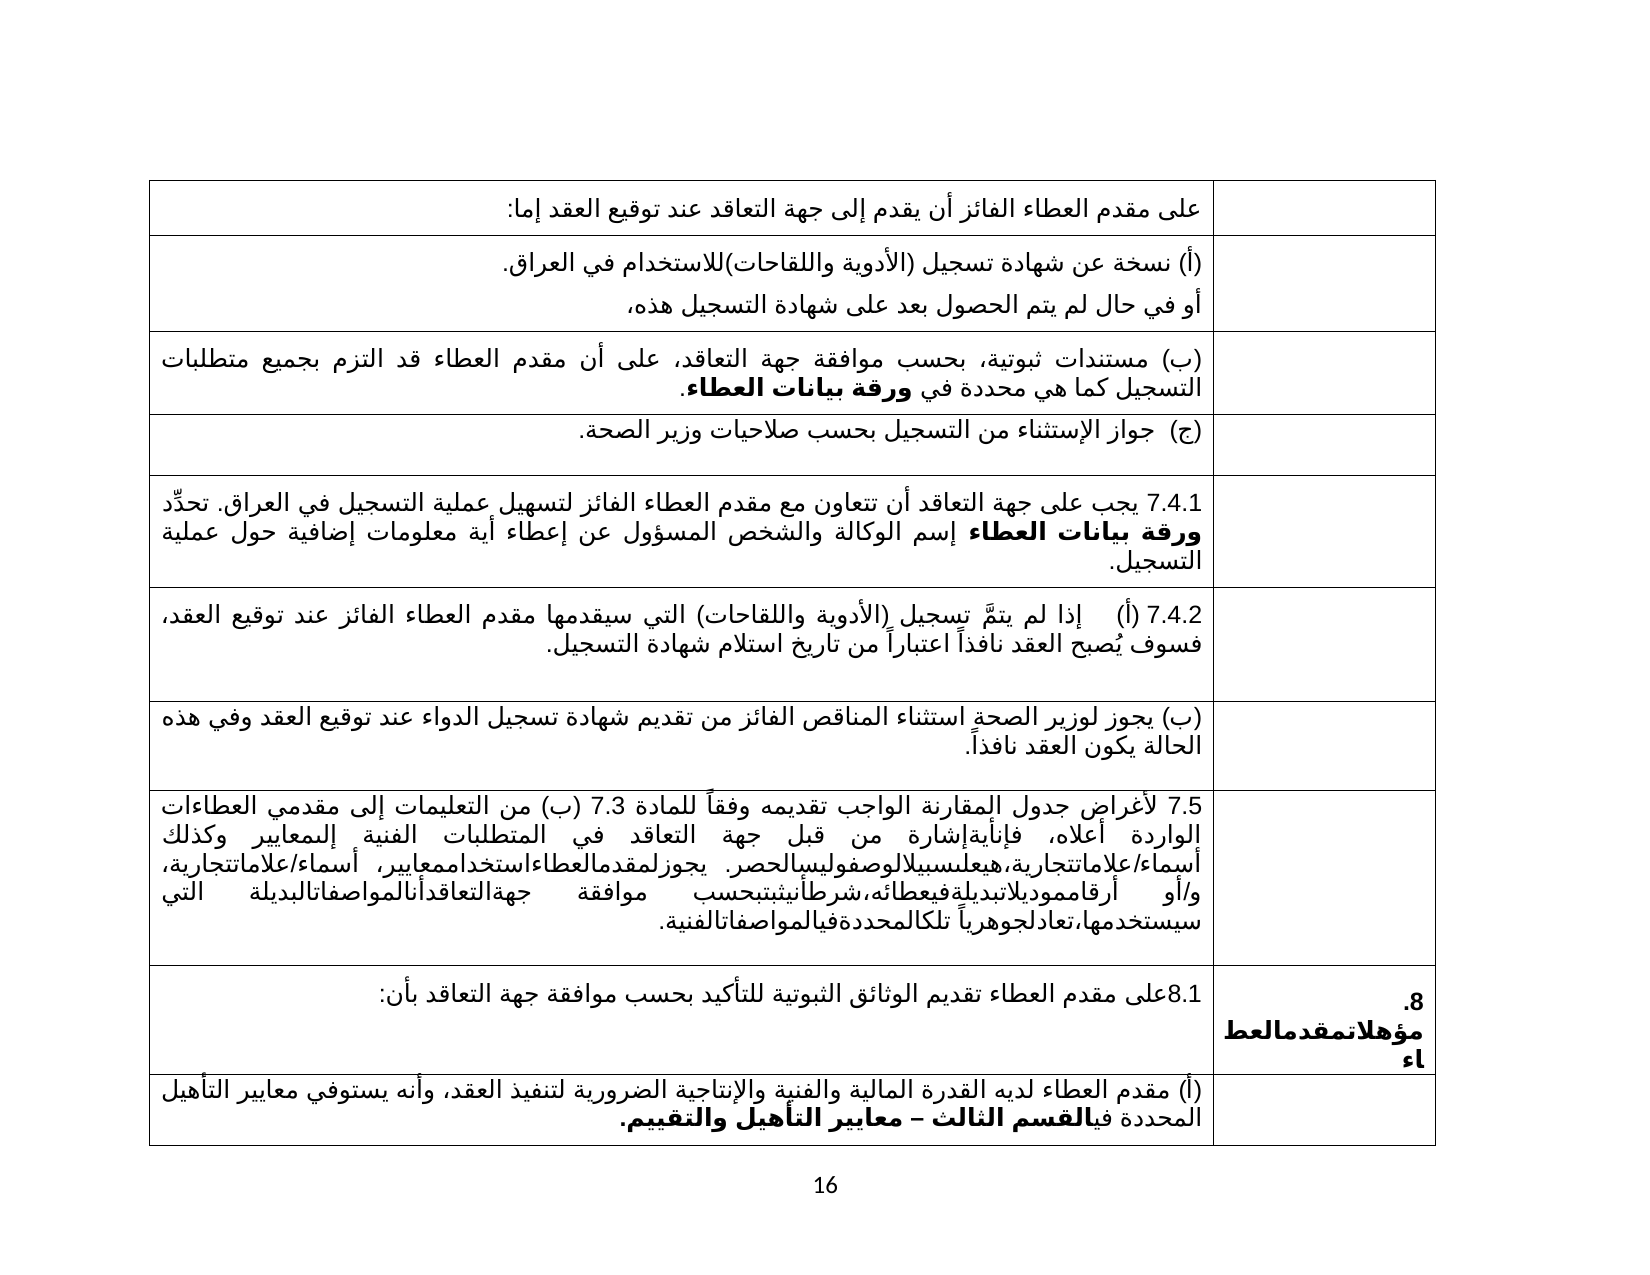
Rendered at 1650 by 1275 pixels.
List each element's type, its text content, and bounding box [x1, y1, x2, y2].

table_cell 8.1على مقدم العطاء تقديم الوثائق الثبوتية للتأكيد بحسب موافقة جهة التعاقد بأن: [150, 966, 1213, 1073]
table_cell (أ) نسخة عن شهادة تسجيل (الأدوية واللقاحات)للاستخدام في العراق. أو في حال لم يتم الحصول بعد على شهادة التسجيل هذه، [150, 236, 1213, 331]
table_cell 7.4.2 (أ) إذا لم يتمَّ تسجيل (الأدوية واللقاحات) التي سيقدمها مقدم العطاء الفائز عند توقيع العقد، فسوف يُصبح العقد نافذاً اعتباراً من تاريخ استلام شهادة التسجيل. [150, 588, 1213, 701]
table_cell [1214, 415, 1435, 475]
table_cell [150, 181, 1213, 235]
table_cell 7.5 لأغراض جدول المقارنة الواجب تقديمه وفقاً للمادة 7.3 (ب) من التعليمات إلى مقدمي العطاءات الواردة أعلاه، فإنأيةإشارة من قبل جهة التعاقد في المتطلبات الفنية إلىمعايير وكذلك أسماء/علاماتتجارية،هيعلىسبيلالوصفوليسالحصر. يجوزلمقدمالعطاءاستخداممعايير، أسماء/علاماتتجارية، و/أو أرقامموديلاتبديلةفيعطائه،شرطأنيثبتبحسب موافقة جهةالتعاقدأنالمواصفاتالبديلة التي سيستخدمها،تعادلجوهرياً تلكالمحددةفيالمواصفاتالفنية. [150, 791, 1213, 965]
table_cell (ج) جواز الإستثناء من التسجيل بحسب صلاحيات وزير الصحة. [150, 415, 1213, 475]
table_cell [1214, 588, 1435, 701]
table_cell [1214, 181, 1435, 235]
table_cell [1214, 702, 1435, 790]
table_cell 7.4.1 يجب على جهة التعاقد أن تتعاون مع مقدم العطاء الفائز لتسهيل عملية التسجيل في العراق. تحدِّد ورقة بيانات العطاء إسم الوكالة والشخص المسؤول عن إعطاء أية معلومات إضافية حول عملية التسجيل. [150, 476, 1213, 587]
table_cell (أ) مقدم العطاء لديه القدرة المالية والفنية والإنتاجية الضرورية لتنفيذ العقد، وأنه يستوفي معايير التأهيل المحددة فيالقسم الثالث – معايير التأهيل والتقييم. [150, 1075, 1213, 1144]
table_cell [1214, 332, 1435, 414]
table_cell [1214, 791, 1435, 965]
table_cell [1214, 476, 1435, 587]
table_cell 8. مؤهلاتمقدمالعطاء [1214, 966, 1435, 1073]
table_cell [1214, 236, 1435, 331]
table_cell (ب) مستندات ثبوتية، بحسب موافقة جهة التعاقد، على أن مقدم العطاء قد التزم بجميع متطلبات التسجيل كما هي محددة في ورقة بيانات العطاء. [150, 332, 1213, 414]
table_cell (ب) يجوز لوزير الصحة استثناء المناقص الفائز من تقديم شهادة تسجيل الدواء عند توقيع العقد وفي هذه الحالة يكون العقد نافذاً. [150, 702, 1213, 790]
table_cell [1214, 1075, 1435, 1144]
